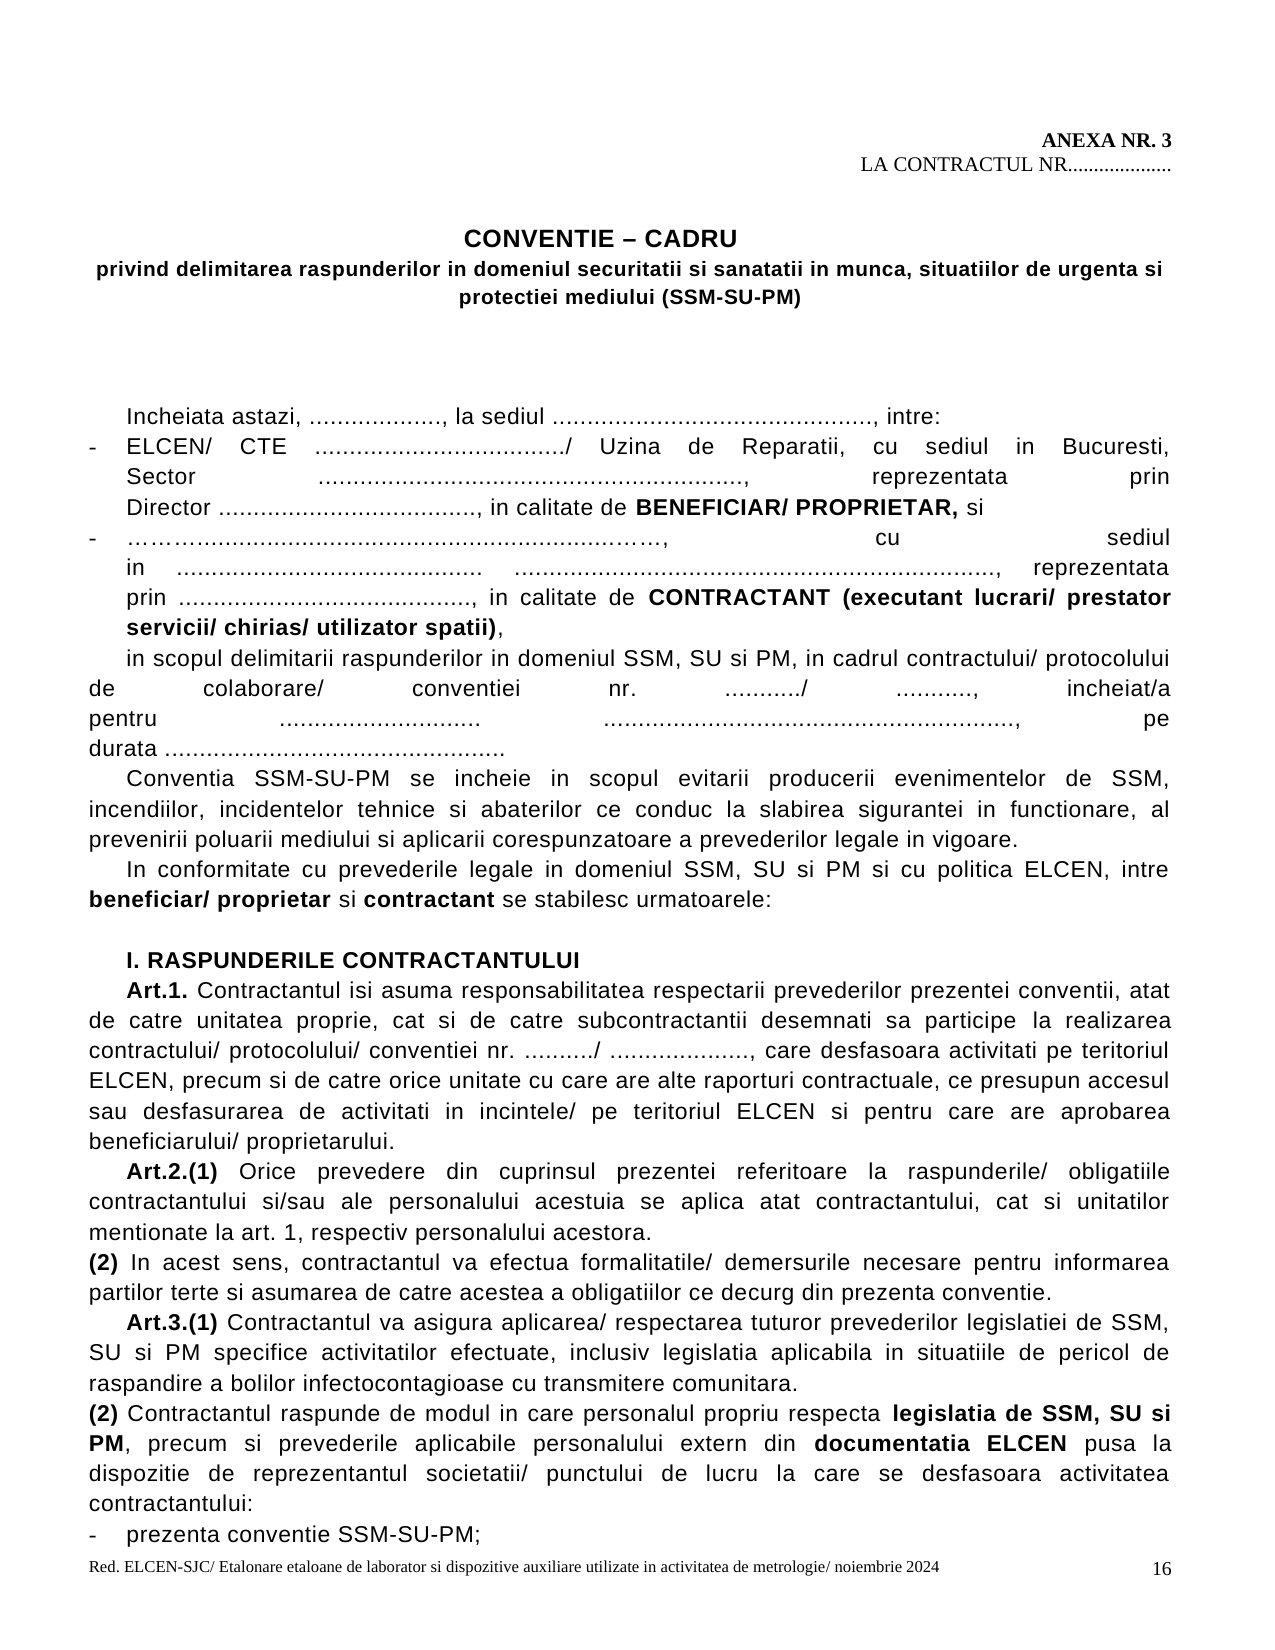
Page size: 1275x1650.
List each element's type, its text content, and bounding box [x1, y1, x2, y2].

text In conformitate cu prevederile legale in domeniul SSM, SU si PM si cu politica ELCEN, intre beneficiar/ proprietar si contractant se stabilesc urmatoarele: [89, 856, 1172, 913]
subtitle CONVENTIE – CADRU [389, 224, 1172, 253]
text I. RASPUNDERILE CONTRACTANTULUI [89, 947, 1172, 973]
list ELCEN/ CTE ..................................../ Uzina de Reparatii, cu sediul in Bucuresti, Sector ............................................................., reprezentata prin Director ....................................., in calitate de BENEFICIAR/ PROPRIETAR, si [89, 433, 1172, 520]
text (2) In acest sens, contractantul va efectua formalitatile/ demersurile necesare pentru informarea partilor terte si asumarea de catre acestea a obligatiilor ce decurg din prezenta conventie. [89, 1249, 1172, 1305]
text (2) Contractantul raspunde de modul in care personalul propriu respecta legislatia de SSM, SU si PM, precum si prevederile aplicabile personalului extern din documentatia ELCEN pusa la dispozitie de reprezentantul societatii/ punctului de lucru la care se desfasoara activitatea contractantului: [89, 1400, 1172, 1517]
text Conventia SSM-SU-PM se incheie in scopul evitarii producerii evenimentelor de SSM, incendiilor, incidentelor tehnice si abaterilor ce conduc la slabirea sigurantei in functionare, al prevenirii poluarii mediului si aplicarii corespunzatoare a prevederilor legale in vigoare. [89, 765, 1172, 852]
text privind delimitarea raspunderilor in domeniul securitatii si sanatatii in munca, situatiilor de urgenta si protectiei mediului (SSM-SU-PM) [89, 257, 1172, 308]
text Art.1. Contractantul isi asuma responsabilitatea respectarii prevederilor prezentei conventii, atat de catre unitatea proprie, cat si de catre subcontractantii desemnati sa participe la realizarea contractului/ protocolului/ conventiei nr. ........../ ...................., care desfasoara activitati pe teritoriul ELCEN, precum si de catre orice unitate cu care are alte raporturi contractuale, ce presupun accesul sau desfasurarea de activitati in incintele/ pe teritoriul ELCEN si pentru care are aprobarea beneficiarului/ proprietarului. [89, 977, 1172, 1154]
list ………............................................................……, cu sediul in ............................................ ....................................................................., reprezentata prin .........................................., in calitate de CONTRACTANT (executant lucrari/ prestator servicii/ chirias/ utilizator spatii), [89, 524, 1172, 641]
text Art.2.(1) Orice prevedere din cuprinsul prezentei referitoare la raspunderile/ obligatiile contractantului si/sau ale personalului acestuia se aplica atat contractantului, cat si unitatilor mentionate la art. 1, respectiv personalului acestora. [89, 1158, 1172, 1245]
text ANEXA NR. 3 [89, 128, 1172, 152]
text LA CONTRACTUL NR.................... [89, 152, 1172, 176]
text Incheiata astazi, ..................., la sediul .............................................., intre: [89, 403, 1172, 429]
list prezenta conventie SSM-SU-PM; [89, 1521, 1172, 1547]
text Art.3.(1) Contractantul va asigura aplicarea/ respectarea tuturor prevederilor legislatiei de SSM, SU si PM specifice activitatilor efectuate, inclusiv legislatia aplicabila in situatiile de pericol de raspandire a bolilor infectocontagioase cu transmitere comunitara. [89, 1309, 1172, 1396]
text in scopul delimitarii raspunderilor in domeniul SSM, SU si PM, in cadrul contractului/ protocolului de colaborare/ conventiei nr. .........../ ..........., incheiat/a pentru ............................. ..........................................................., pe durata ................................................. [89, 644, 1172, 762]
